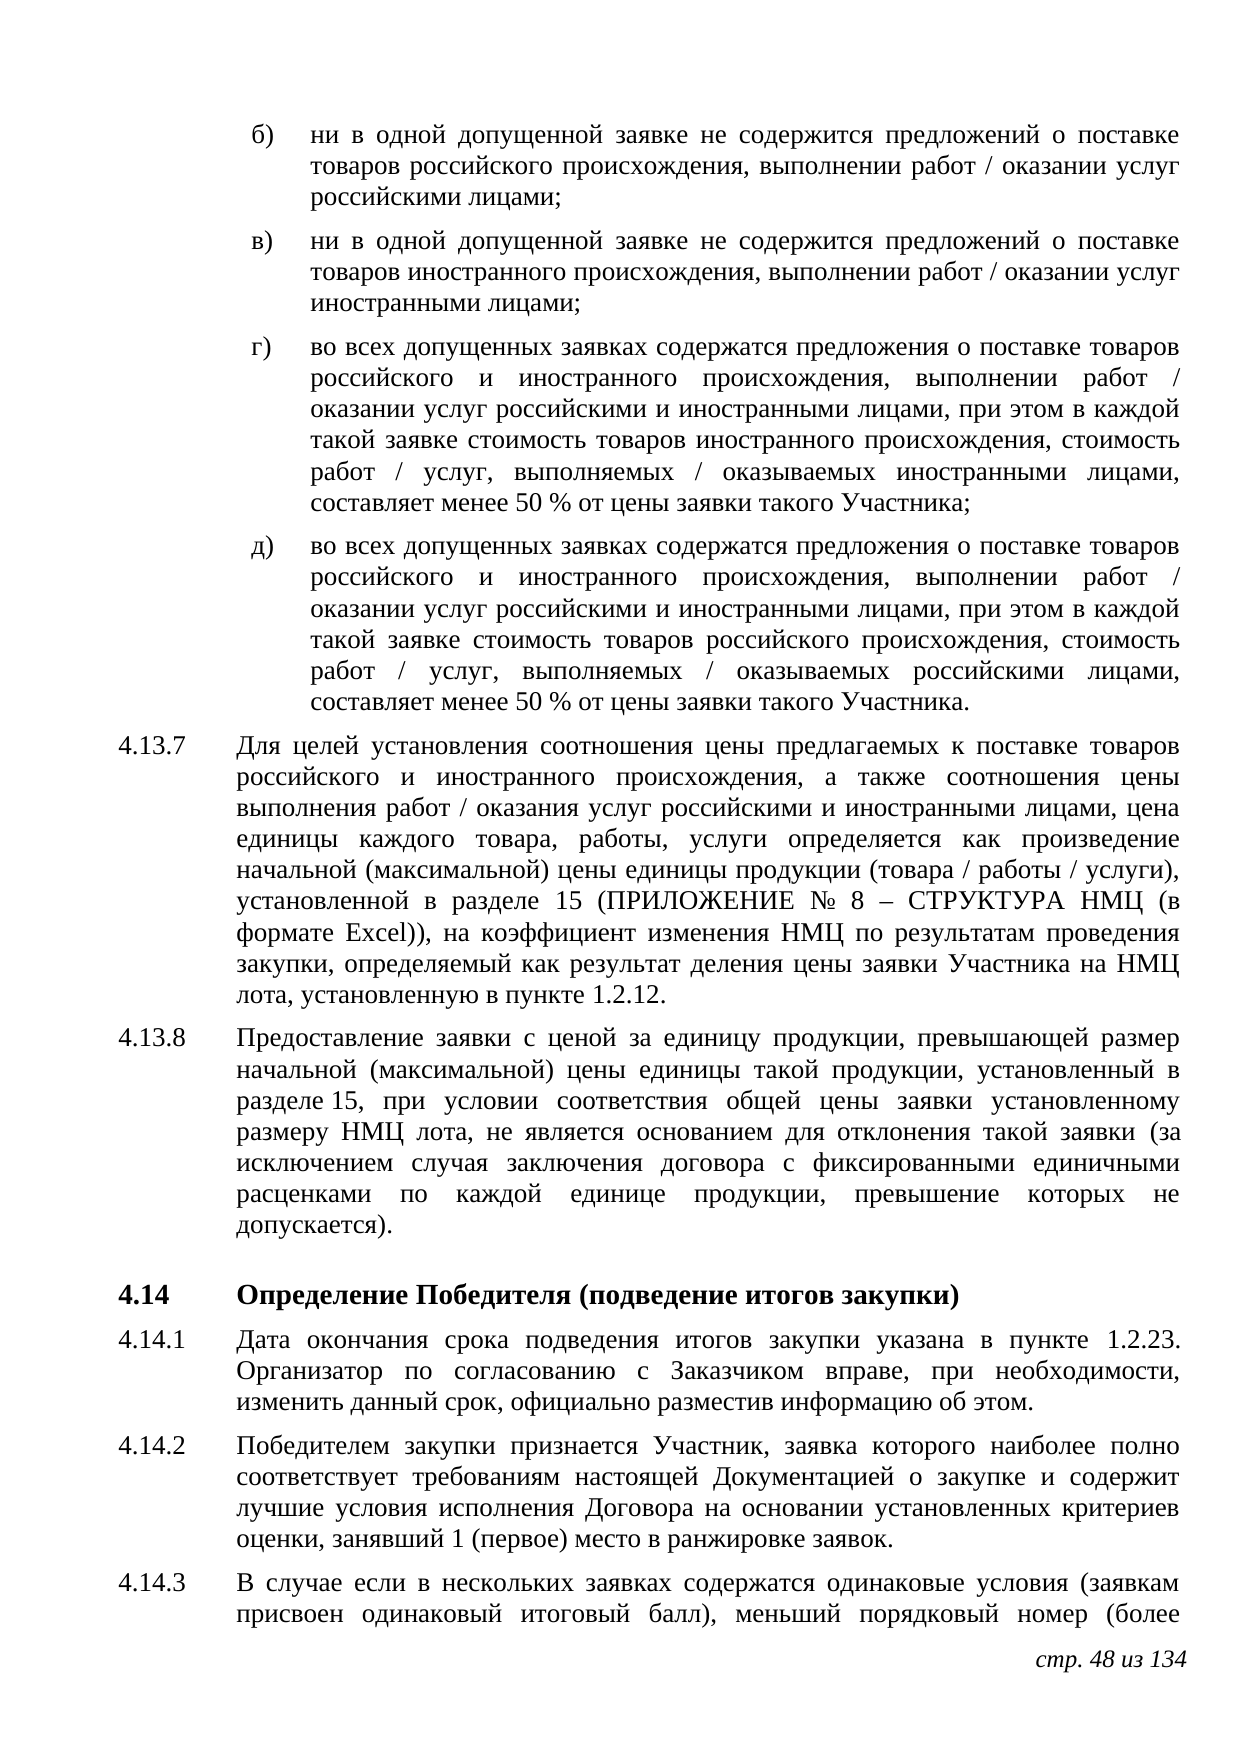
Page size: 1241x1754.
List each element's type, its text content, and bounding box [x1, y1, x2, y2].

text Победителем закупки признается Участник, заявка которого наиболее полно соответствует требованиям настоящей Документацией о закупке и содержит лучшие условия исполнения Договора на основании установленных критериев оценки, занявший 1 (первое) место в ранжировке заявок. [118, 1429, 1181, 1554]
text ни в одной допущенной заявке не содержится предложений о поставке товаров иностранного происхождения, выполнении работ / оказании услуг иностранными лицами; [251, 224, 1181, 317]
text во всех допущенных заявках содержатся предложения о поставке товаров российского и иностранного происхождения, выполнении работ / оказании услуг российскими и иностранными лицами, при этом в каждой такой заявке стоимость товаров иностранного происхождения, стоимость работ / услуг, выполняемых / оказываемых иностранными лицами, составляет менее 50 % от цены заявки такого Участника; [251, 330, 1181, 517]
text Для целей установления соотношения цены предлагаемых к поставке товаров российского и иностранного происхождения, а также соотношения цены выполнения работ / оказания услуг российскими и иностранными лицами, цена единицы каждого товара, работы, услуги определяется как произведение начальной (максимальной) цены единицы продукции (товара / работы / услуги), установленной в разделе 15 (ПРИЛОЖЕНИЕ № 8 – СТРУКТУРА НМЦ (в формате Excel)), на коэффициент изменения НМЦ по результатам проведения закупки, определяемый как результат деления цены заявки Участника на НМЦ лота, установленную в пункте 1.2.12. [118, 729, 1181, 1009]
text Предоставление заявки с ценой за единицу продукции, превышающей размер начальной (максимальной) цены единицы такой продукции, установленный в разделе 15, при условии соответствия общей цены заявки установленному размеру НМЦ лота, не является основанием для отклонения такой заявки (за исключением случая заключения договора с фиксированными единичными расценками по каждой единице продукции, превышение которых не допускается). [118, 1022, 1181, 1239]
subtitle Определение Победителя (подведение итогов закупки) [118, 1277, 1181, 1311]
text ни в одной допущенной заявке не содержится предложений о поставке товаров российского происхождения, выполнении работ / оказании услуг российскими лицами; [251, 118, 1181, 212]
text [118, 1566, 1181, 1628]
text во всех допущенных заявках содержатся предложения о поставке товаров российского и иностранного происхождения, выполнении работ / оказании услуг российскими и иностранными лицами, при этом в каждой такой заявке стоимость товаров российского происхождения, стоимость работ / услуг, выполняемых / оказываемых российскими лицами, составляет менее 50 % от цены заявки такого Участника. [251, 529, 1181, 716]
text Дата окончания срока подведения итогов закупки указана в пункте 1.2.23. Организатор по согласованию с Заказчиком вправе, при необходимости, изменить данный срок, официально разместив информацию об этом. [118, 1323, 1181, 1417]
